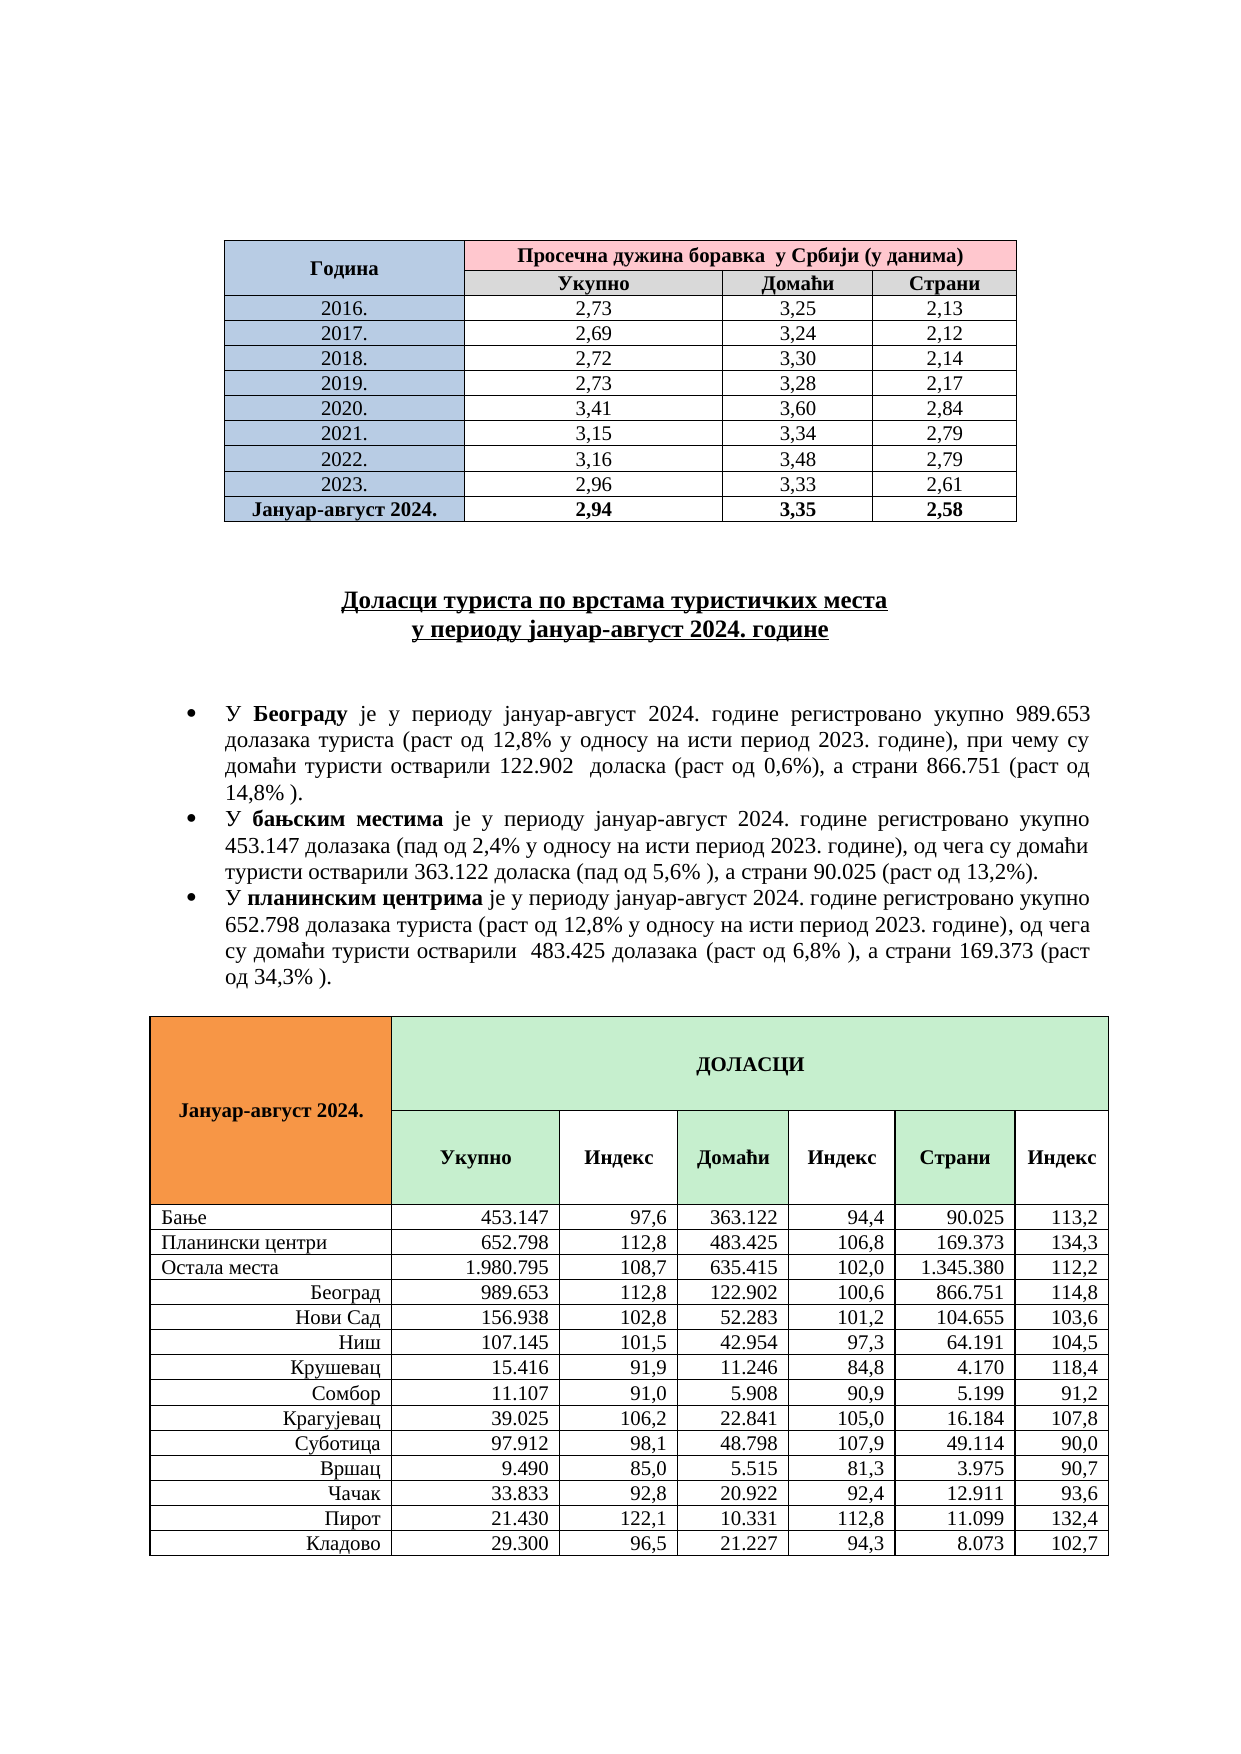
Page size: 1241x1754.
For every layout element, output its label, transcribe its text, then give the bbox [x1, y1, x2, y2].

table_cell Чачак [151, 1481, 391, 1505]
table_cell 33.833 [392, 1481, 559, 1505]
table_cell Кладово [151, 1531, 391, 1555]
table_cell 114,8 [1016, 1280, 1108, 1304]
table_cell 2,84 [873, 396, 1016, 420]
table_cell 5.199 [896, 1380, 1014, 1404]
table_cell 90,0 [1016, 1431, 1108, 1455]
table_cell 29.300 [392, 1531, 559, 1555]
table_cell 4.170 [896, 1355, 1014, 1379]
list У Београду је у периоду јануар-август 2024. године регистровано укупно 989.653 долазака туриста (раст од 12,8% у односу на исти период 2023. године), при чему су домаћи туристи остварили 122.902 доласка (раст од 0,6%), а страни 866.751 (раст од 14,8% ). [187, 700, 1090, 805]
table_cell 3,48 [723, 446, 872, 471]
table_cell 49.114 [896, 1431, 1014, 1455]
table_cell Индекс [789, 1111, 894, 1204]
table_cell 20.922 [678, 1481, 788, 1505]
table_cell 866.751 [896, 1280, 1014, 1304]
table_cell 100,6 [789, 1280, 894, 1304]
table_cell 96,5 [560, 1531, 677, 1555]
table_cell Планински центри [151, 1230, 391, 1254]
table_header ДОЛАСЦИ [392, 1017, 1108, 1110]
table_cell 652.798 [392, 1230, 559, 1254]
table_cell 3,34 [723, 421, 872, 445]
table_cell 94,3 [789, 1531, 894, 1555]
table_cell 93,6 [1016, 1481, 1108, 1505]
table_cell Вршац [151, 1456, 391, 1480]
table_cell 1.345.380 [896, 1255, 1014, 1279]
table_cell 3,28 [723, 371, 872, 395]
table_cell 122,1 [560, 1506, 677, 1530]
table_cell 104.655 [896, 1305, 1014, 1329]
table_cell 2,73 [465, 296, 722, 320]
table_cell Домаћи [678, 1111, 788, 1204]
table_cell 3,24 [723, 321, 872, 345]
table_cell 91,2 [1016, 1380, 1108, 1404]
table_cell 156.938 [392, 1305, 559, 1329]
table_cell 5.515 [678, 1456, 788, 1480]
table_cell 107,8 [1016, 1406, 1108, 1429]
table_cell 112,2 [1016, 1255, 1108, 1279]
table_cell 2,69 [465, 321, 722, 345]
table_cell 98,1 [560, 1431, 677, 1455]
table_cell 106,8 [789, 1230, 894, 1254]
table_cell 91,0 [560, 1380, 677, 1404]
table_cell 21.430 [392, 1506, 559, 1530]
table_cell 64.191 [896, 1330, 1014, 1354]
table_cell 3,25 [723, 296, 872, 320]
table_cell 102,8 [560, 1305, 677, 1329]
table_cell Домаћи [723, 271, 872, 295]
table_cell 15.416 [392, 1355, 559, 1379]
table_cell 97.912 [392, 1431, 559, 1455]
table_cell Бање [151, 1205, 391, 1229]
table_cell 118,4 [1016, 1355, 1108, 1379]
table_cell 989.653 [392, 1280, 559, 1304]
table_cell 2019. [225, 371, 464, 395]
table_cell 2,79 [873, 446, 1016, 471]
table_cell Индекс [1016, 1111, 1108, 1204]
table_cell 12.911 [896, 1481, 1014, 1505]
table_cell 101,2 [789, 1305, 894, 1329]
text у периоду јануар-август 2024. године [150, 614, 1090, 642]
table_cell 42.954 [678, 1330, 788, 1354]
table_cell 2016. [225, 296, 464, 320]
table_cell 11.246 [678, 1355, 788, 1379]
table_cell 635.415 [678, 1255, 788, 1279]
table_cell 90.025 [896, 1205, 1014, 1229]
table_cell 2023. [225, 472, 464, 496]
table_cell 106,2 [560, 1406, 677, 1429]
table_cell 81,3 [789, 1456, 894, 1480]
table_cell Ниш [151, 1330, 391, 1354]
table_cell 2,73 [465, 371, 722, 395]
table_cell 2017. [225, 321, 464, 345]
table_cell Индекс [560, 1111, 677, 1204]
table_cell Јануар-август 2024. [225, 497, 464, 521]
table_cell 112,8 [789, 1506, 894, 1530]
table_cell 2020. [225, 396, 464, 420]
table_cell 48.798 [678, 1431, 788, 1455]
list У планинским центрима је у периоду јануар-август 2024. године регистровано укупно 652.798 долазака туриста (раст од 12,8% у односу на исти период 2023. године), од чега су домаћи туристи остварили 483.425 долазака (раст од 6,8% ), а страни 169.373 (раст од 34,3% ). [187, 884, 1090, 990]
table_cell 97,3 [789, 1330, 894, 1354]
table_cell 122.902 [678, 1280, 788, 1304]
table_cell 169.373 [896, 1230, 1014, 1254]
table_cell 16.184 [896, 1406, 1014, 1429]
table_cell Крушевац [151, 1355, 391, 1379]
table_cell 10.331 [678, 1506, 788, 1530]
table_cell 90,7 [1016, 1456, 1108, 1480]
table_cell 2,58 [873, 497, 1016, 521]
table_cell 97,6 [560, 1205, 677, 1229]
table_cell 3,35 [723, 497, 872, 521]
list У бањским местима је у периоду јануар-август 2024. године регистровано укупно 453.147 долазака (пад од 2,4% у односу на исти период 2023. године), од чега су домаћи туристи остварили 363.122 доласка (пад од 5,6% ), а страни 90.025 (раст од 13,2%). [187, 805, 1090, 884]
table_cell Остала места [151, 1255, 391, 1279]
table_cell 2,96 [465, 472, 722, 496]
table_cell 105,0 [789, 1406, 894, 1429]
table_cell Сомбор [151, 1380, 391, 1404]
table_cell 107,9 [789, 1431, 894, 1455]
table_cell 2021. [225, 421, 464, 445]
table_cell 3,16 [465, 446, 722, 471]
table_header Просечна дужина боравка у Србији (у данима) [465, 241, 1016, 270]
table_cell 8.073 [896, 1531, 1014, 1555]
table_cell 134,3 [1016, 1230, 1108, 1254]
table_cell Крагујевац [151, 1406, 391, 1429]
table_cell Страни [896, 1111, 1014, 1204]
table_cell 94,4 [789, 1205, 894, 1229]
table_cell Београд [151, 1280, 391, 1304]
table_cell 483.425 [678, 1230, 788, 1254]
table_cell 2,72 [465, 346, 722, 370]
table_cell Страни [873, 271, 1016, 295]
table_cell 85,0 [560, 1456, 677, 1480]
text Доласци туриста по врстама туристичких места [150, 585, 1078, 614]
table_cell 112,8 [560, 1230, 677, 1254]
table_cell 5.908 [678, 1380, 788, 1404]
table_cell 3,33 [723, 472, 872, 496]
table_cell 107.145 [392, 1330, 559, 1354]
table_cell 91,9 [560, 1355, 677, 1379]
table_cell 2,12 [873, 321, 1016, 345]
table_cell 108,7 [560, 1255, 677, 1279]
table_cell 2,17 [873, 371, 1016, 395]
table_cell Укупно [465, 271, 722, 295]
table_cell 2,14 [873, 346, 1016, 370]
table_header Година [225, 241, 464, 295]
table_cell 92,4 [789, 1481, 894, 1505]
table_cell 102,7 [1016, 1531, 1108, 1555]
table_cell 84,8 [789, 1355, 894, 1379]
table_header Јануар-август 2024. [151, 1017, 391, 1204]
table_cell 112,8 [560, 1280, 677, 1304]
table_cell 3.975 [896, 1456, 1014, 1480]
table_cell 132,4 [1016, 1506, 1108, 1530]
table_cell 11.099 [896, 1506, 1014, 1530]
table_cell 11.107 [392, 1380, 559, 1404]
table_cell 22.841 [678, 1406, 788, 1429]
table_cell 2,79 [873, 421, 1016, 445]
table_cell Пирот [151, 1506, 391, 1530]
table_cell 2018. [225, 346, 464, 370]
table_cell Укупно [392, 1111, 559, 1204]
table_cell 102,0 [789, 1255, 894, 1279]
table_cell 2,61 [873, 472, 1016, 496]
table_cell 39.025 [392, 1406, 559, 1429]
table_cell 21.227 [678, 1531, 788, 1555]
table_cell 3,15 [465, 421, 722, 445]
table_cell 2,94 [465, 497, 722, 521]
table_cell 2022. [225, 446, 464, 471]
table_cell 9.490 [392, 1456, 559, 1480]
table_cell 101,5 [560, 1330, 677, 1354]
table_cell 92,8 [560, 1481, 677, 1505]
table_cell 52.283 [678, 1305, 788, 1329]
table_cell 103,6 [1016, 1305, 1108, 1329]
table_cell Суботица [151, 1431, 391, 1455]
table_cell Нови Сад [151, 1305, 391, 1329]
table_cell 3,60 [723, 396, 872, 420]
table_cell 1.980.795 [392, 1255, 559, 1279]
table_cell 2,13 [873, 296, 1016, 320]
table_cell 90,9 [789, 1380, 894, 1404]
table_cell 363.122 [678, 1205, 788, 1229]
table_cell 113,2 [1016, 1205, 1108, 1229]
table_cell 104,5 [1016, 1330, 1108, 1354]
table_cell 3,41 [465, 396, 722, 420]
table_cell 453.147 [392, 1205, 559, 1229]
table_cell 3,30 [723, 346, 872, 370]
